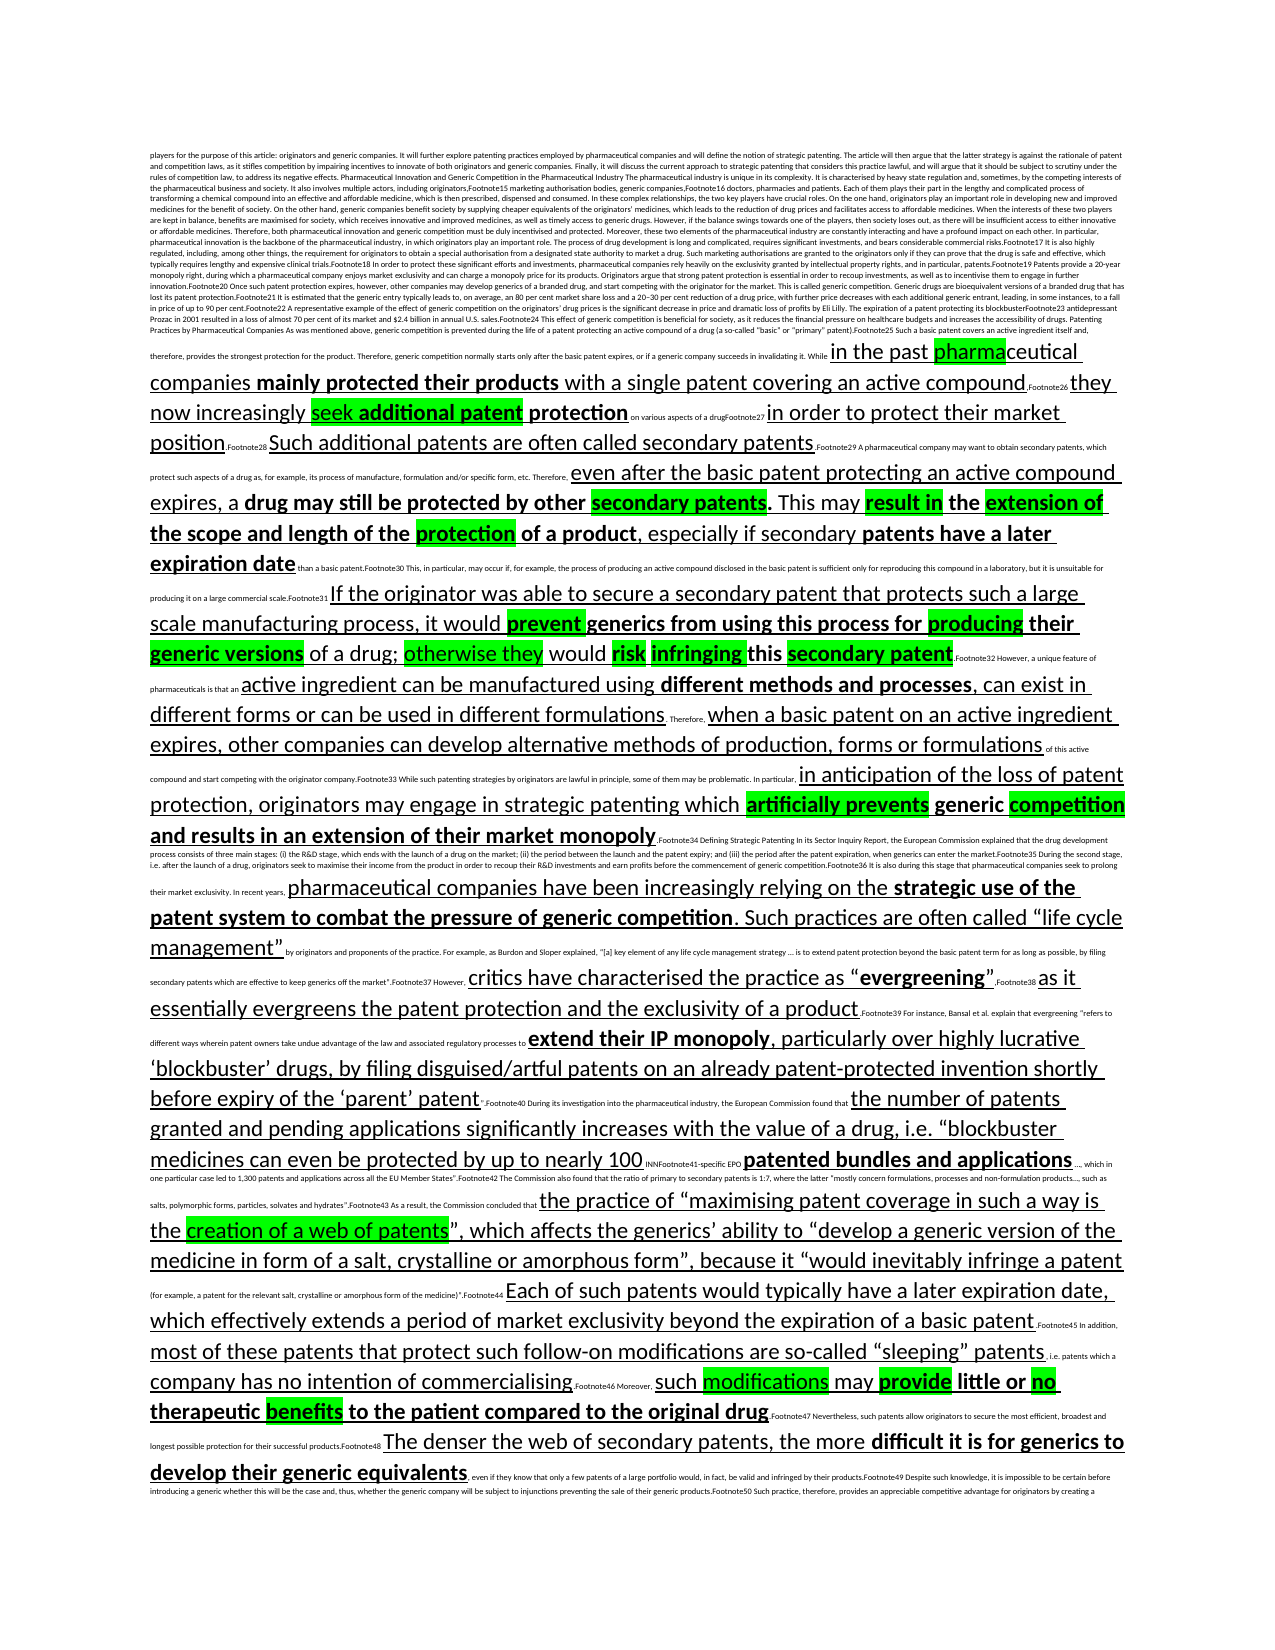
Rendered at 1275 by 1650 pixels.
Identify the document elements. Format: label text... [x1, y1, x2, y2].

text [150, 816, 1125, 1497]
